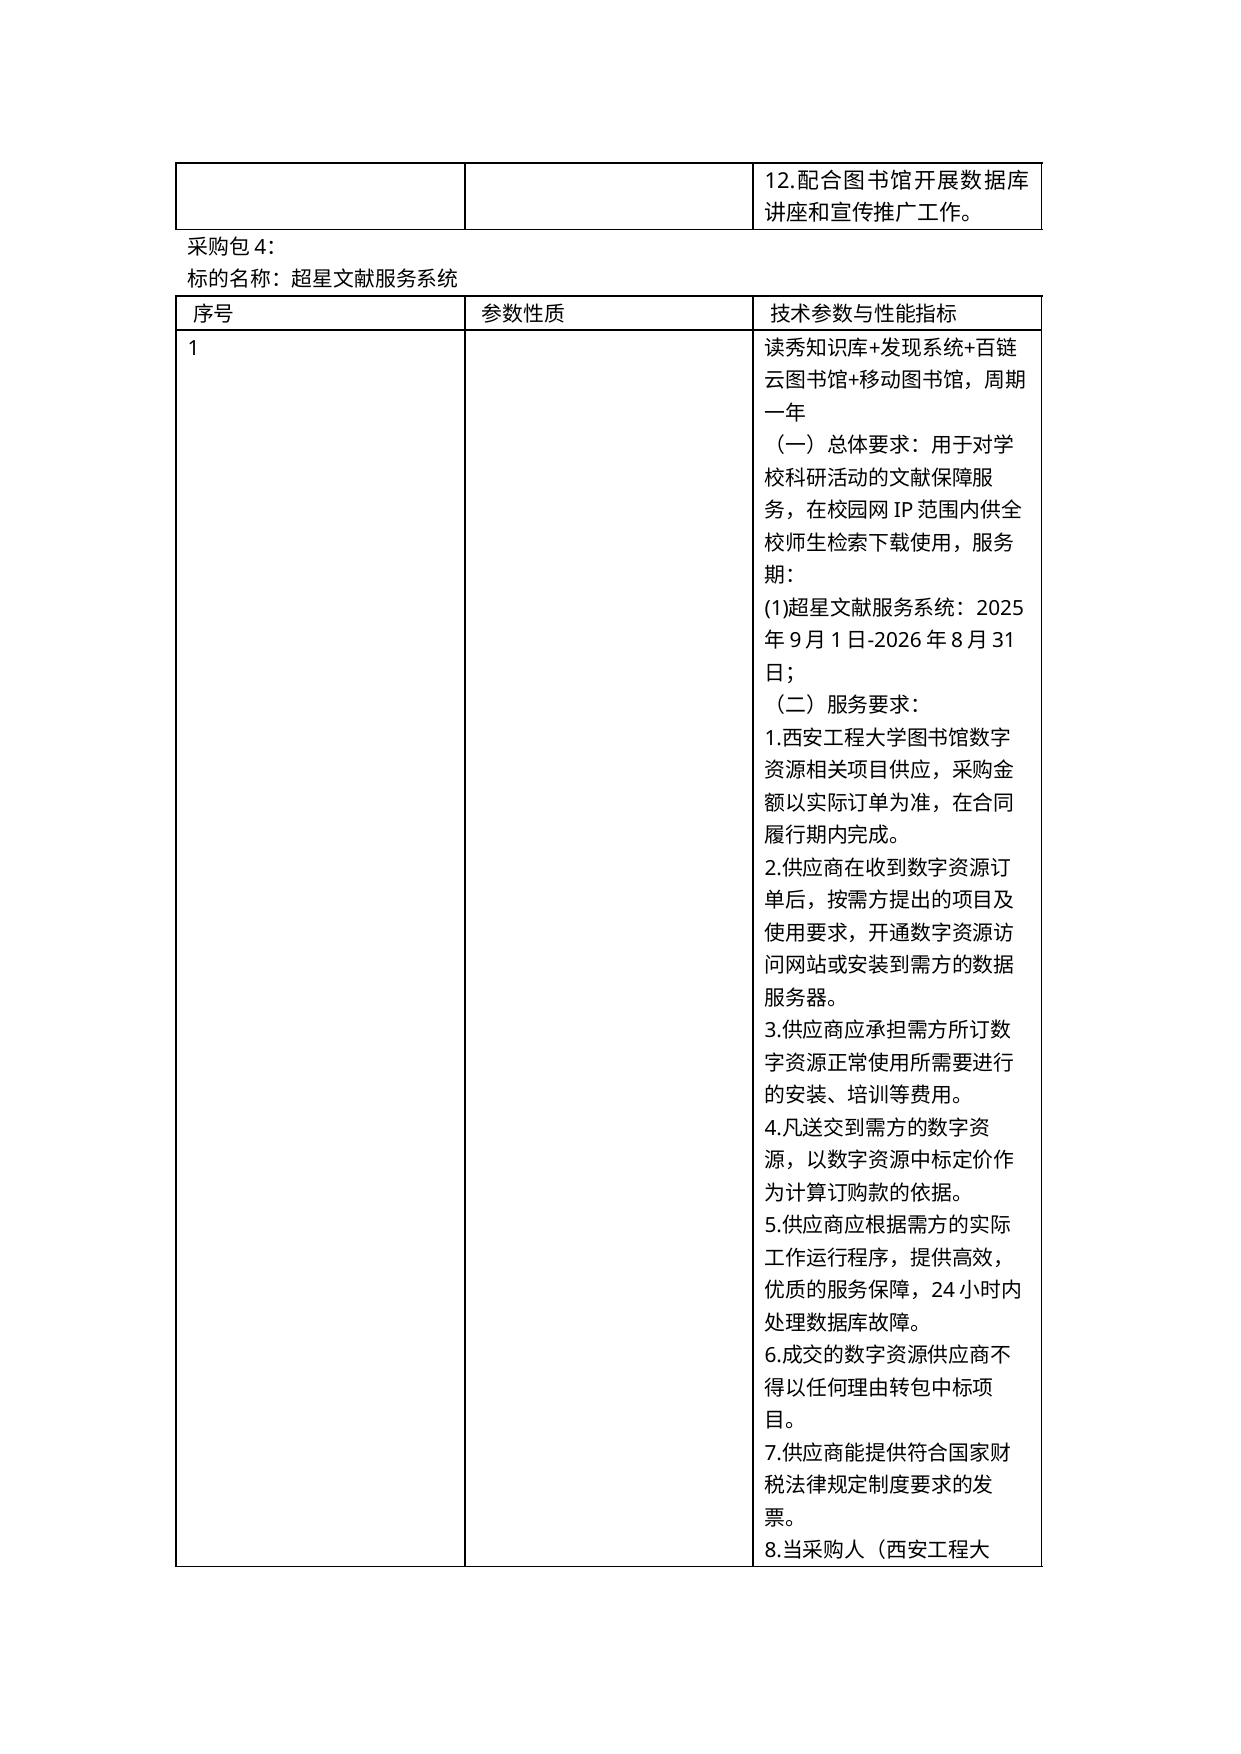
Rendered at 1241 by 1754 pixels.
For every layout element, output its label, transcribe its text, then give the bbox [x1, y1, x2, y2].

table_header 序号 [177, 297, 464, 329]
table_cell [466, 331, 752, 1566]
table_cell 1 [177, 331, 464, 1566]
table_cell 1 [177, 164, 464, 228]
text 标的名称：超星文献服务系统 [187, 263, 1053, 295]
table_header 参数性质 [466, 297, 752, 329]
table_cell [754, 331, 1041, 1566]
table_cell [754, 164, 1041, 228]
table_cell [466, 164, 752, 228]
table_header 技术参数与性能指标 [754, 297, 1041, 329]
text 采购包4： [187, 230, 1053, 263]
